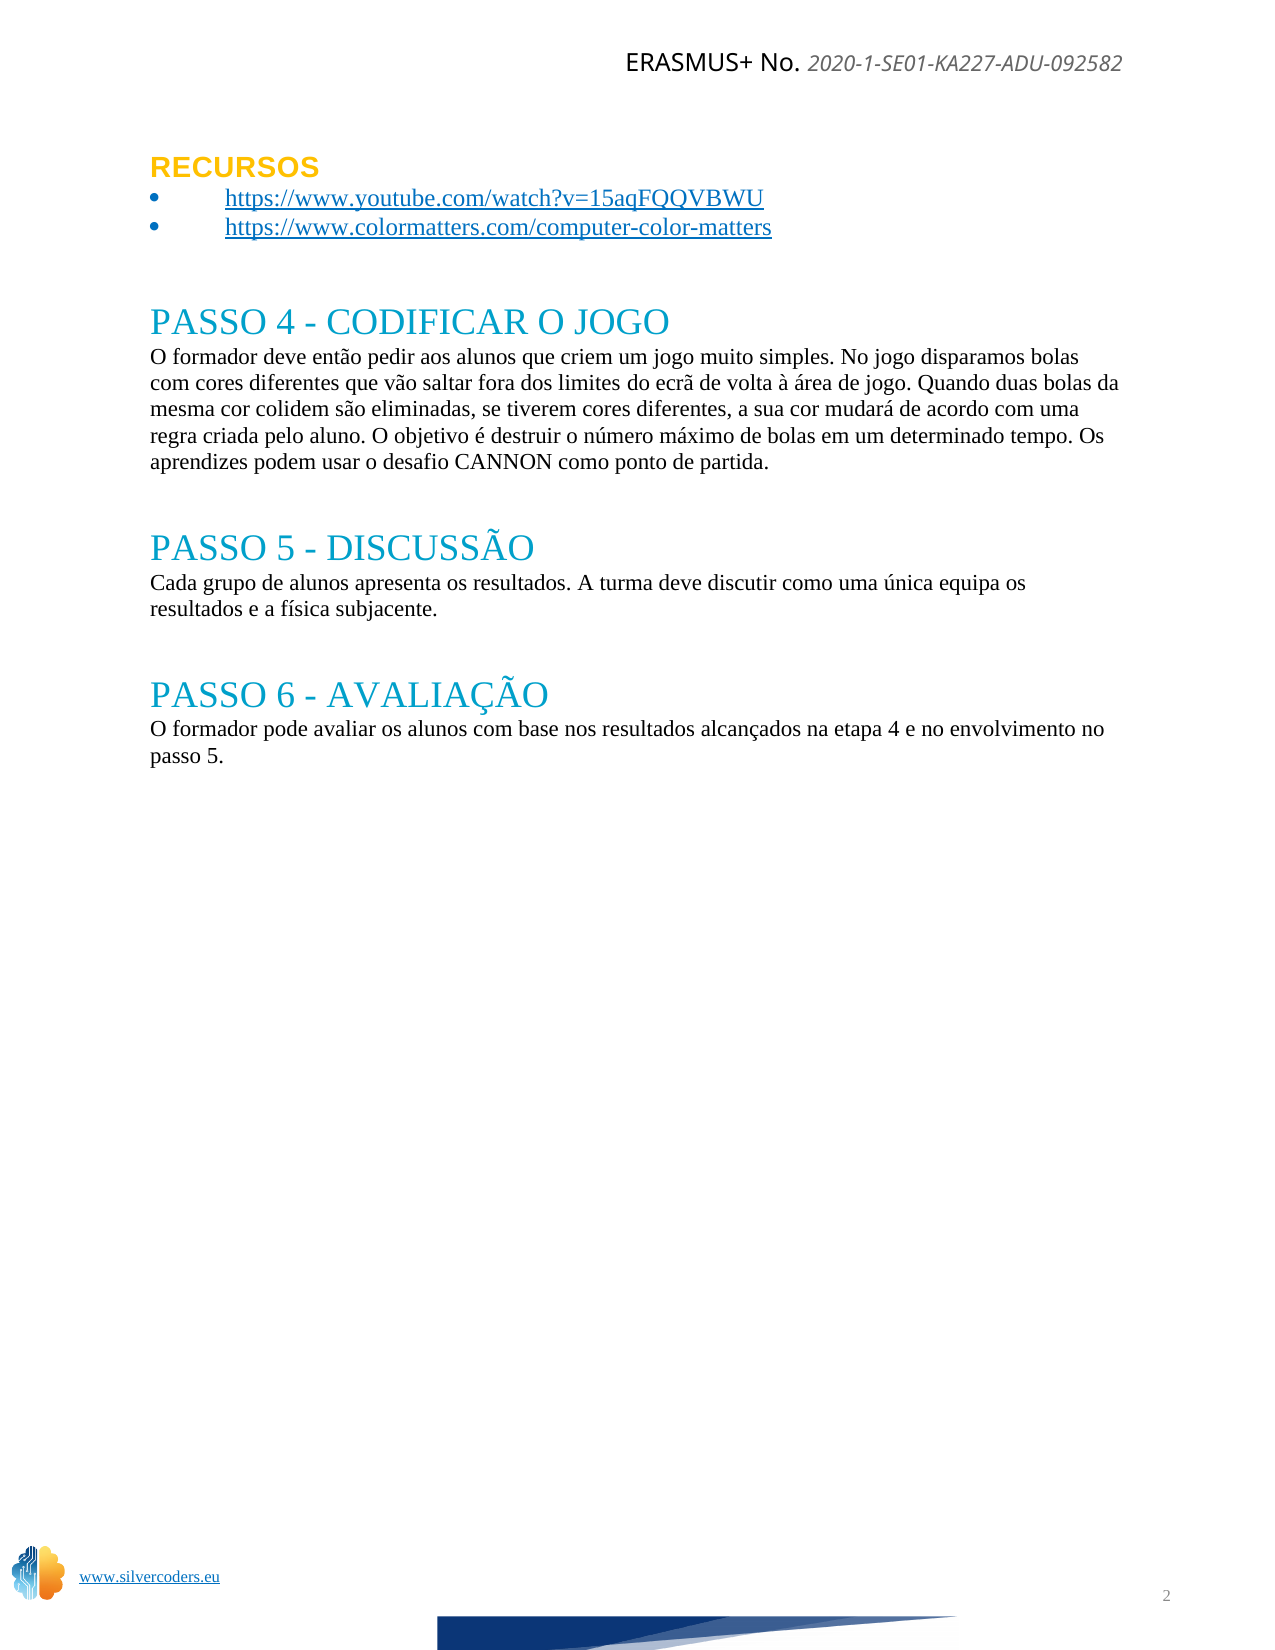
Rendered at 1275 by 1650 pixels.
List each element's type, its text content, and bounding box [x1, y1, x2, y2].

subtitle RECURSOS [150, 150, 1125, 183]
text O formador deve então pedir aos alunos que criem um jogo muito simples. No jogo disparamos bolas com cores diferentes que vão saltar fora dos limites do ecrã de volta à área de jogo. Quando duas bolas da mesma cor colidem são eliminadas, se tiverem cores diferentes, a sua cor mudará de acordo com uma regra criada pelo aluno. O objetivo é destruir o número máximo de bolas em um determinado tempo. Os aprendizes podem usar o desafio CANNON como ponto de partida. [150, 343, 1125, 474]
picture [11, 1546, 65, 1600]
list https://www.colormatters.com/computer-color-matters [150, 212, 1125, 241]
text PASSO 4 - CODIFICAR O JOGO [150, 299, 1125, 343]
text Cada grupo de alunos apresenta os resultados. A turma deve discutir como uma única equipa os resultados e a física subjacente. [150, 569, 1125, 621]
picture [437, 1616, 960, 1650]
text PASSO 6 - AVALIAÇÃO [150, 672, 1125, 716]
list https://www.youtube.com/watch?v=15aqFQQVBWU [150, 183, 1125, 212]
text O formador pode avaliar os alunos com base nos resultados alcançados na etapa 4 e no envolvimento no passo 5. [150, 716, 1125, 768]
text PASSO 5 - DISCUSSÃO [150, 526, 1125, 569]
